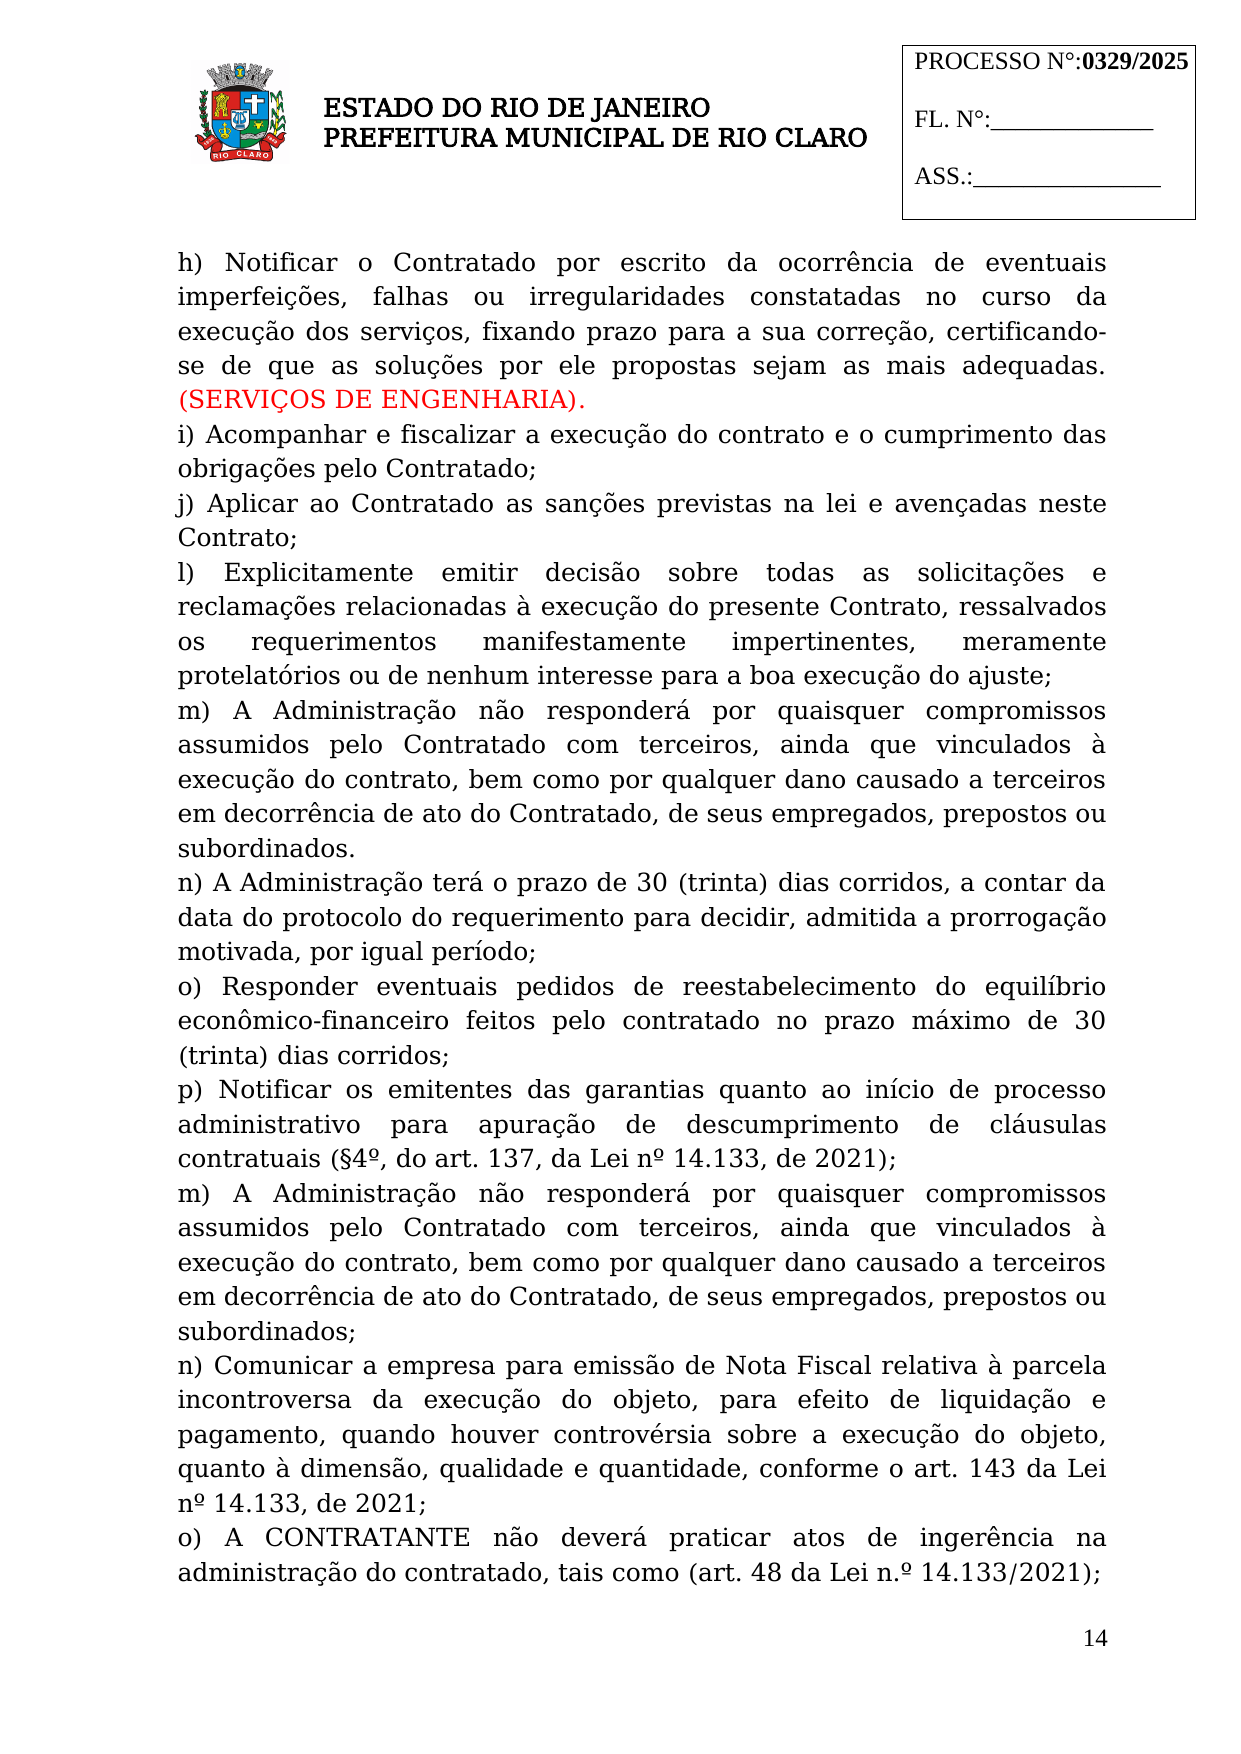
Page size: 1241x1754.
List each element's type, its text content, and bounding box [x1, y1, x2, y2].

text h) Notificar o Contratado por escrito da ocorrência de eventuais imperfeições, falhas ou irregularidades constatadas no curso da execução dos serviços, fixando prazo para a sua correção, certificando-se de que as soluções por ele propostas sejam as mais adequadas. (SERVIÇOS DE ENGENHARIA). [177, 246, 1107, 414]
text m) A Administração não responderá por quaisquer compromissos assumidos pelo Contratado com terceiros, ainda que vinculados à execução do contrato, bem como por qualquer dano causado a terceiros em decorrência de ato do Contratado, de seus empregados, prepostos ou subordinados; [177, 1177, 1107, 1345]
text o) Responder eventuais pedidos de reestabelecimento do equilíbrio econômico-financeiro feitos pelo contratado no prazo máximo de 30 (trinta) dias corridos; [177, 970, 1107, 1069]
text l) Explicitamente emitir decisão sobre todas as solicitações e reclamações relacionadas à execução do presente Contrato, ressalvados os requerimentos manifestamente impertinentes, meramente protelatórios ou de nenhum interesse para a boa execução do ajuste; [177, 557, 1107, 690]
text p) Notificar os emitentes das garantias quanto ao início de processo administrativo para apuração de descumprimento de cláusulas contratuais (§4º, do art. 137, da Lei nº 14.133, de 2021); [177, 1074, 1107, 1173]
text o) A CONTRATANTE não deverá praticar atos de ingerência na administração do contratado, tais como (art. 48 da Lei n.º 14.133/2021); [177, 1522, 1107, 1586]
text j) Aplicar ao Contratado as sanções previstas na lei e avençadas neste Contrato; [177, 488, 1107, 552]
text n) A Administração terá o prazo de 30 (trinta) dias corridos, a contar da data do protocolo do requerimento para decidir, admitida a prorrogação motivada, por igual período; [177, 867, 1107, 966]
picture [190, 60, 290, 165]
text n) Comunicar a empresa para emissão de Nota Fiscal relativa à parcela incontroversa da execução do objeto, para efeito de liquidação e pagamento, quando houver controvérsia sobre a execução do objeto, quanto à dimensão, qualidade e quantidade, conforme o art. 143 da Lei nº 14.133, de 2021; [177, 1349, 1107, 1517]
text m) A Administração não responderá por quaisquer compromissos assumidos pelo Contratado com terceiros, ainda que vinculados à execução do contrato, bem como por qualquer dano causado a terceiros em decorrência de ato do Contratado, de seus empregados, prepostos ou subordinados. [177, 694, 1107, 862]
text i) Acompanhar e fiscalizar a execução do contrato e o cumprimento das obrigações pelo Contratado; [177, 419, 1107, 483]
